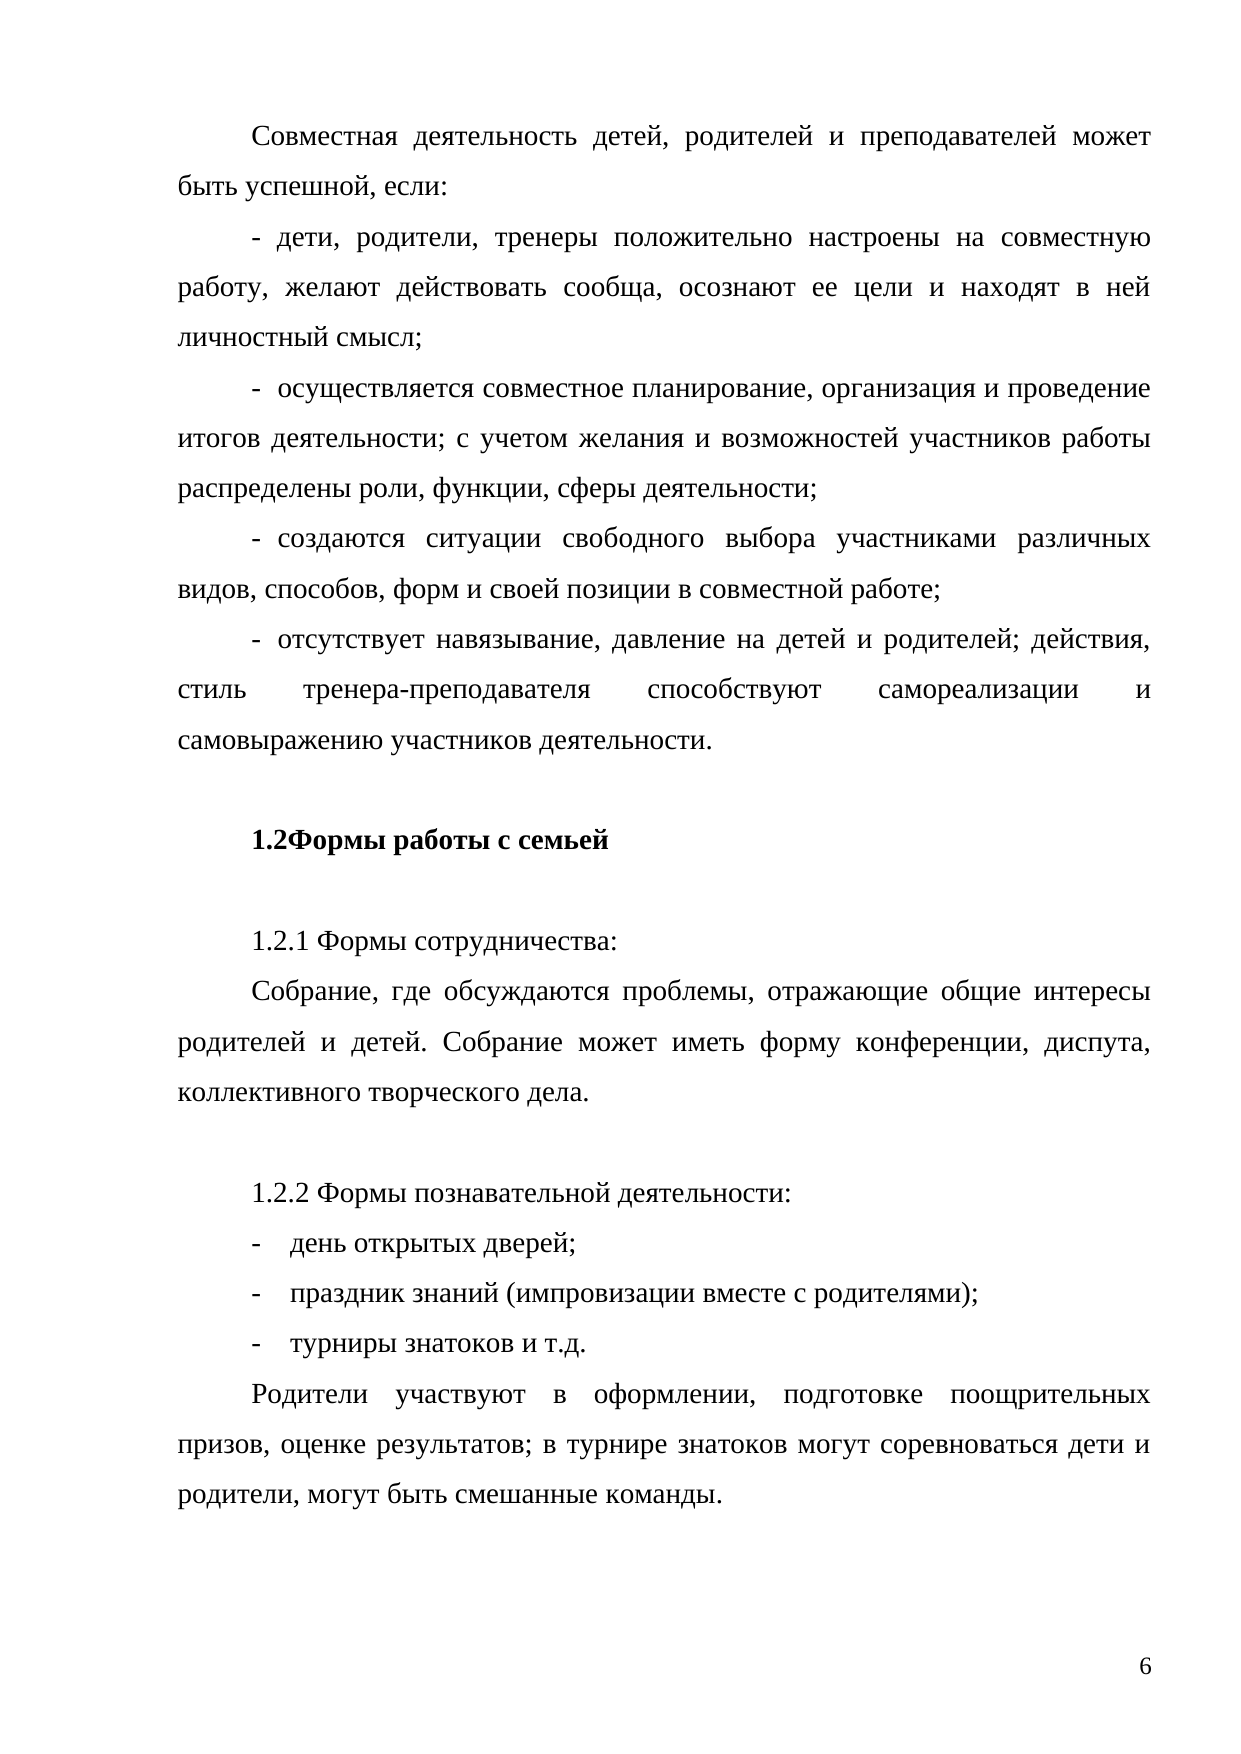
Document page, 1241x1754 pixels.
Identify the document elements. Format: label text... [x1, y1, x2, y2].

text - дети, родители, тренеры положительно настроены на совместную работу, желают действовать сообща, осознают ее цели и находят в ней личностный смысл; [177, 219, 1152, 353]
list день открытых дверей; [177, 1225, 1152, 1258]
text 1.2.2 Формы познавательной деятельности: [177, 1175, 1152, 1208]
text Совместная деятельность детей, родителей и преподавателей может быть успешной, если: [177, 118, 1152, 202]
list осуществляется совместное планирование, организация и проведение итогов деятельности; с учетом желания и возможностей участников работы распределены роли, функции, сферы деятельности; [177, 370, 1152, 504]
list создаются ситуации свободного выбора участниками различных видов, способов, форм и своей позиции в совместной работе; [177, 521, 1152, 604]
list турниры знатоков и т.д. [177, 1326, 1152, 1359]
text Родители участвуют в оформлении, подготовке поощрительных призов, оценке результатов; в турнире знатоков могут соревноваться дети и родители, могут быть смешанные команды. [177, 1376, 1152, 1510]
text Собрание, где обсуждаются проблемы, отражающие общие интересы родителей и детей. Собрание может иметь форму конференции, диспута, коллективного творческого дела. [177, 973, 1152, 1108]
text 1.2.1 Формы сотрудничества: [177, 923, 1152, 957]
text 1.2Формы работы с семьей [177, 822, 1152, 856]
list праздник знаний (импровизации вместе с родителями); [177, 1275, 1152, 1309]
list отсутствует навязывание, давление на детей и родителей; действия, стиль тренера-преподавателя способствуют самореализации и самовыражению участников деятельности. [177, 621, 1152, 755]
